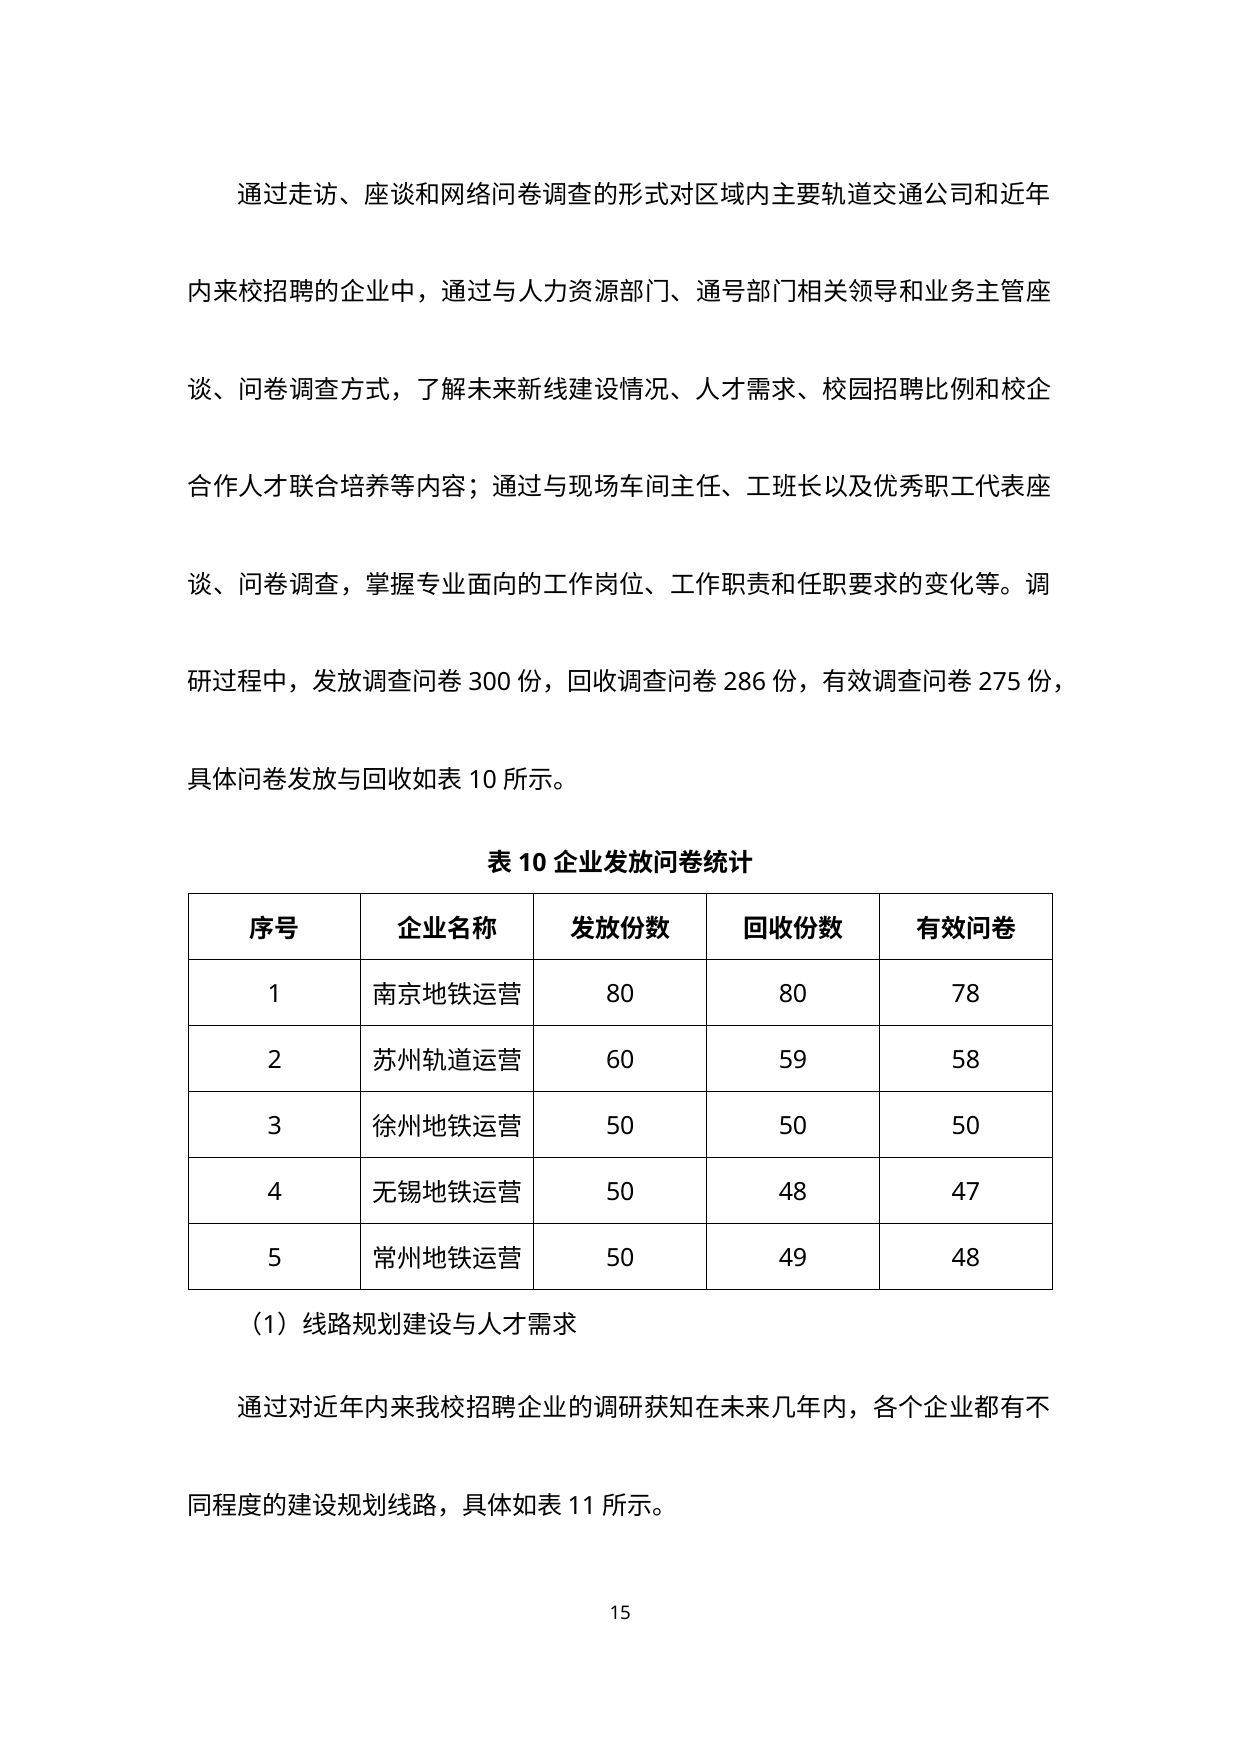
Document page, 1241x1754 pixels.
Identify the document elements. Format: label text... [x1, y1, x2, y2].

table_cell 60 [534, 1026, 706, 1091]
table_cell 苏州轨道运营 [361, 1026, 533, 1091]
table_cell 5 [189, 1224, 360, 1289]
table_cell 48 [880, 1224, 1052, 1289]
table_cell 4 [189, 1158, 360, 1223]
table_cell 48 [707, 1158, 879, 1223]
table_cell 徐州地铁运营 [361, 1092, 533, 1157]
table_cell 3 [189, 1092, 360, 1157]
text （1）线路规划建设与人才需求 [187, 1290, 1053, 1355]
text 通过走访、座谈和网络问卷调查的形式对区域内主要轨道交通公司和近年内来校招聘的企业中，通过与人力资源部门、通号部门相关领导和业务主管座谈、问卷调查方式，了解未来新线建设情况、人才需求、校园招聘比例和校企合作人才联合培养等内容；通过与现场车间主任、工班长以及优秀职工代表座谈、问卷调查，掌握专业面向的工作岗位、工作职责和任职要求的变化等。调研过程中，发放调查问卷 300 份，回收调查问卷 286 份，有效调查问卷 275 份，具体问卷发放与回收如表 10 所示。 [187, 160, 1053, 810]
table_cell 50 [534, 1092, 706, 1157]
table_cell 80 [707, 960, 879, 1025]
table_cell 50 [707, 1092, 879, 1157]
table_header 有效问卷 [880, 894, 1052, 959]
table_cell 50 [534, 1158, 706, 1223]
table_cell 50 [880, 1092, 1052, 1157]
table_cell 无锡地铁运营 [361, 1158, 533, 1223]
table_cell 2 [189, 1026, 360, 1091]
table_header 序号 [189, 894, 360, 959]
table_cell 50 [534, 1224, 706, 1289]
table_header 企业名称 [361, 894, 533, 959]
table_cell 58 [880, 1026, 1052, 1091]
table_cell 80 [534, 960, 706, 1025]
table_cell 47 [880, 1158, 1052, 1223]
table_cell 南京地铁运营 [361, 960, 533, 1025]
text 通过对近年内来我校招聘企业的调研获知在未来几年内，各个企业都有不同程度的建设规划线路，具体如表11 所示。 [187, 1373, 1053, 1536]
text 表 10 企业发放问卷统计 [187, 828, 1053, 893]
table_cell 78 [880, 960, 1052, 1025]
table_cell 59 [707, 1026, 879, 1091]
table_header 回收份数 [707, 894, 879, 959]
table_cell 49 [707, 1224, 879, 1289]
table_cell 常州地铁运营 [361, 1224, 533, 1289]
table_cell 1 [189, 960, 360, 1025]
table_header 发放份数 [534, 894, 706, 959]
